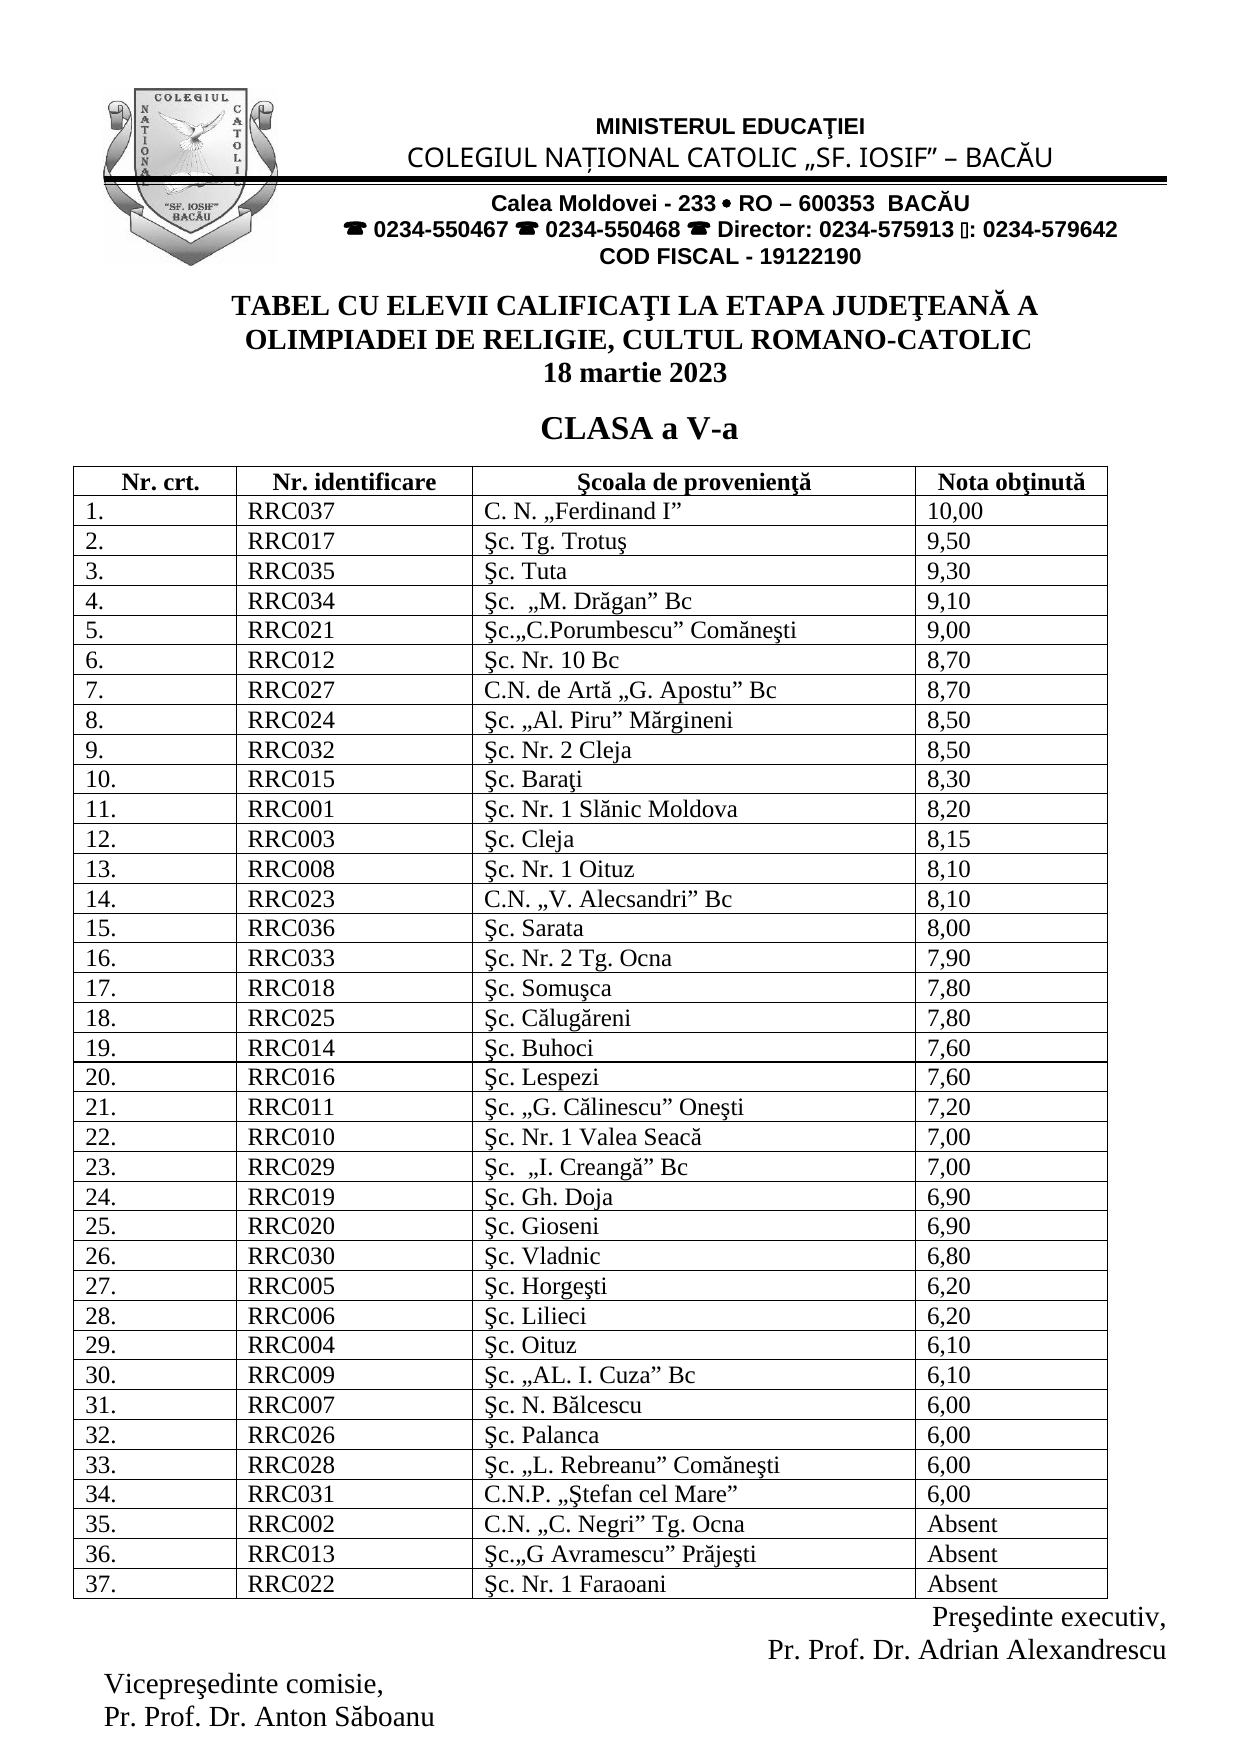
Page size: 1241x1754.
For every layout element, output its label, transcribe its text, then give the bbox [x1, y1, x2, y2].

table_cell Şc. N. Bălcescu [473, 1390, 915, 1419]
table_cell 7,60 [916, 1033, 1107, 1061]
table_cell 6,00 [916, 1420, 1107, 1449]
table_cell C.N.P. „Ştefan cel Mare” [473, 1480, 915, 1508]
table_cell RRC018 [237, 973, 472, 1002]
table_cell 7,60 [916, 1063, 1107, 1091]
table_cell Şc. Nr. 1 Oituz [473, 854, 915, 883]
table_cell 8,20 [916, 794, 1107, 823]
table_cell [74, 1539, 236, 1568]
table_cell 8,15 [916, 824, 1107, 853]
table_cell Şc. Horgeşti [473, 1271, 915, 1300]
table_cell [74, 1360, 236, 1389]
table_cell [74, 1063, 236, 1091]
table_cell 8,30 [916, 765, 1107, 793]
table_cell RRC001 [237, 794, 472, 823]
table_cell 7,90 [916, 943, 1107, 972]
text MINISTERUL EDUCAŢIEI [103, 113, 1167, 139]
table_cell C. N. „Ferdinand I” [473, 496, 915, 525]
table_cell 10,00 [916, 496, 1107, 525]
table_cell RRC019 [237, 1182, 472, 1210]
table_cell [74, 586, 236, 614]
table_cell Şc. Cleja [473, 824, 915, 853]
text Pr. Prof. Dr. Anton Săboanu [103, 1699, 1167, 1733]
table_cell 6,00 [916, 1480, 1107, 1508]
table_cell [74, 1569, 236, 1598]
table_cell RRC015 [237, 765, 472, 793]
table_cell RRC009 [237, 1360, 472, 1389]
table_header Nota obţinută [916, 467, 1107, 495]
text CLASA a V-a [103, 408, 1167, 446]
table_cell RRC010 [237, 1122, 472, 1151]
table_cell 8,10 [916, 854, 1107, 883]
text OLIMPIADEI DE RELIGIE, CULTUL ROMANO-CATOLIC [103, 322, 1167, 355]
table_cell Şc. Nr. 1 Faraoani [473, 1569, 915, 1598]
table_cell RRC036 [237, 914, 472, 942]
picture [103, 88, 278, 113]
table_cell [74, 675, 236, 704]
table_cell RRC012 [237, 645, 472, 674]
table_cell 7,80 [916, 973, 1107, 1002]
table_cell Şc. Somuşca [473, 973, 915, 1002]
table_cell Şc. Gioseni [473, 1211, 915, 1240]
table_cell [74, 765, 236, 793]
table_cell Şc. Nr. 2 Tg. Ocna [473, 943, 915, 972]
table_cell [74, 1480, 236, 1508]
table_cell RRC005 [237, 1271, 472, 1300]
table_cell [74, 1182, 236, 1210]
table_cell [74, 556, 236, 585]
table_cell RRC024 [237, 705, 472, 734]
table_cell RRC028 [237, 1450, 472, 1478]
table_cell RRC007 [237, 1390, 472, 1419]
table_cell 7,00 [916, 1152, 1107, 1181]
text COD FISCAL - 19122190 [103, 243, 1167, 269]
text 18 martie 2023 [103, 355, 1167, 389]
table_header Nr. identificare [237, 467, 472, 495]
table_cell Şc. Tg. Trotuş [473, 526, 915, 555]
table_cell 8,10 [916, 884, 1107, 912]
table_cell Şc.„G Avramescu” Prăjeşti [473, 1539, 915, 1568]
table_cell [74, 1033, 236, 1061]
table_cell Absent [916, 1569, 1107, 1598]
table_cell RRC021 [237, 616, 472, 644]
table_cell [74, 884, 236, 912]
table_cell RRC022 [237, 1569, 472, 1598]
table_cell C.N. „V. Alecsandri” Bc [473, 884, 915, 912]
table_cell RRC006 [237, 1301, 472, 1329]
table_cell 8,50 [916, 705, 1107, 734]
table_cell [74, 1331, 236, 1359]
table_cell RRC037 [237, 496, 472, 525]
table_cell [74, 794, 236, 823]
table_cell RRC008 [237, 854, 472, 883]
text TABEL CU ELEVII CALIFICAŢI LA ETAPA JUDEŢEANĂ A [103, 288, 1167, 322]
table_cell 6,00 [916, 1390, 1107, 1419]
table_cell RRC013 [237, 1539, 472, 1568]
table_cell [74, 616, 236, 644]
table_cell RRC016 [237, 1063, 472, 1091]
table_cell [74, 1271, 236, 1300]
table_cell 7,00 [916, 1122, 1107, 1151]
table_cell Şc. Nr. 2 Cleja [473, 735, 915, 763]
table_cell [74, 1152, 236, 1181]
text COLEGIUL NAŢIONAL CATOLIC „SF. IOSIF” – BACĂU [103, 139, 1167, 176]
table_cell 6,10 [916, 1360, 1107, 1389]
table_cell Şc. Vladnic [473, 1241, 915, 1270]
table_cell 8,50 [916, 735, 1107, 763]
text 0234-550467 0234-550468 Director: 0234-575913 : 0234-579642 [103, 216, 1167, 243]
table_cell [74, 914, 236, 942]
table_cell 6,20 [916, 1301, 1107, 1329]
table_cell [74, 1301, 236, 1329]
table_cell [74, 1211, 236, 1240]
table_cell 9,00 [916, 616, 1107, 644]
table_cell 7,20 [916, 1092, 1107, 1121]
table_cell [74, 496, 236, 525]
table_cell C.N. „C. Negri” Tg. Ocna [473, 1509, 915, 1538]
table_cell [74, 943, 236, 972]
table_cell Şc. Buhoci [473, 1033, 915, 1061]
table_header Şcoala de provenienţă [473, 467, 915, 495]
picture [103, 185, 278, 190]
table_cell RRC029 [237, 1152, 472, 1181]
table_cell [74, 1241, 236, 1270]
text Pr. Prof. Dr. Adrian Alexandrescu [103, 1632, 1167, 1666]
table_cell RRC031 [237, 1480, 472, 1508]
table_cell [74, 1092, 236, 1121]
table_cell 6,90 [916, 1211, 1107, 1240]
table_cell Absent [916, 1509, 1107, 1538]
table_cell RRC032 [237, 735, 472, 763]
picture [103, 177, 278, 184]
text Vicepreşedinte comisie, [103, 1666, 1167, 1699]
table_cell [74, 526, 236, 555]
table_cell 8,70 [916, 645, 1107, 674]
table_cell Şc. Palanca [473, 1420, 915, 1449]
text Calea Moldovei - 233 RO – 600353 BACĂU [103, 190, 1167, 216]
table_cell RRC014 [237, 1033, 472, 1061]
table_cell RRC030 [237, 1241, 472, 1270]
table_cell [74, 735, 236, 763]
table_cell 8,70 [916, 675, 1107, 704]
table_cell Şc.„C.Porumbescu” Comăneşti [473, 616, 915, 644]
text Preşedinte executiv, [103, 1599, 1167, 1632]
table_cell [74, 1003, 236, 1032]
table_cell RRC003 [237, 824, 472, 853]
table_cell Şc. Tuta [473, 556, 915, 585]
table_cell Şc. Nr. 10 Bc [473, 645, 915, 674]
table_cell RRC004 [237, 1331, 472, 1359]
table_cell 6,80 [916, 1241, 1107, 1270]
table_cell RRC033 [237, 943, 472, 972]
table_cell Şc. Sarata [473, 914, 915, 942]
table_cell [74, 1122, 236, 1151]
table_cell 6,10 [916, 1331, 1107, 1359]
table_cell RRC034 [237, 586, 472, 614]
table_cell Şc. Gh. Doja [473, 1182, 915, 1210]
table_cell RRC017 [237, 526, 472, 555]
table_cell Şc. „G. Călinescu” Oneşti [473, 1092, 915, 1121]
table_cell RRC025 [237, 1003, 472, 1032]
table_header Nr. crt. [74, 467, 236, 495]
table_cell RRC020 [237, 1211, 472, 1240]
table_cell Şc. Călugăreni [473, 1003, 915, 1032]
table_cell [74, 1390, 236, 1419]
table_cell Şc. Nr. 1 Valea Seacă [473, 1122, 915, 1151]
table_cell RRC026 [237, 1420, 472, 1449]
table_cell Şc. Lespezi [473, 1063, 915, 1091]
table_cell Absent [916, 1539, 1107, 1568]
table_cell [74, 1509, 236, 1538]
table_cell Şc. „I. Creangă” Bc [473, 1152, 915, 1181]
table_cell 6,90 [916, 1182, 1107, 1210]
table_cell [74, 645, 236, 674]
table_cell Şc. Baraţi [473, 765, 915, 793]
table_cell Şc. Lilieci [473, 1301, 915, 1329]
table_cell Şc. Oituz [473, 1331, 915, 1359]
table_cell RRC011 [237, 1092, 472, 1121]
table_cell 9,10 [916, 586, 1107, 614]
table_cell 6,00 [916, 1450, 1107, 1478]
table_cell Şc. Nr. 1 Slănic Moldova [473, 794, 915, 823]
table_cell 9,30 [916, 556, 1107, 585]
table_cell [74, 973, 236, 1002]
table_cell Şc. „L. Rebreanu” Comăneşti [473, 1450, 915, 1478]
table_cell RRC002 [237, 1509, 472, 1538]
table_cell [74, 824, 236, 853]
table_cell Şc. „AL. I. Cuza” Bc [473, 1360, 915, 1389]
table_cell 6,20 [916, 1271, 1107, 1300]
table_cell RRC035 [237, 556, 472, 585]
table_cell [74, 1420, 236, 1449]
table_cell 7,80 [916, 1003, 1107, 1032]
table_cell [74, 854, 236, 883]
table_cell RRC023 [237, 884, 472, 912]
table_cell 8,00 [916, 914, 1107, 942]
table_cell 9,50 [916, 526, 1107, 555]
table_cell [74, 705, 236, 734]
table_cell C.N. de Artă „G. Apostu” Bc [473, 675, 915, 704]
table_cell RRC027 [237, 675, 472, 704]
table_cell Şc. „M. Drăgan” Bc [473, 586, 915, 614]
table_cell Şc. „Al. Piru” Mărgineni [473, 705, 915, 734]
table_cell [74, 1450, 236, 1478]
